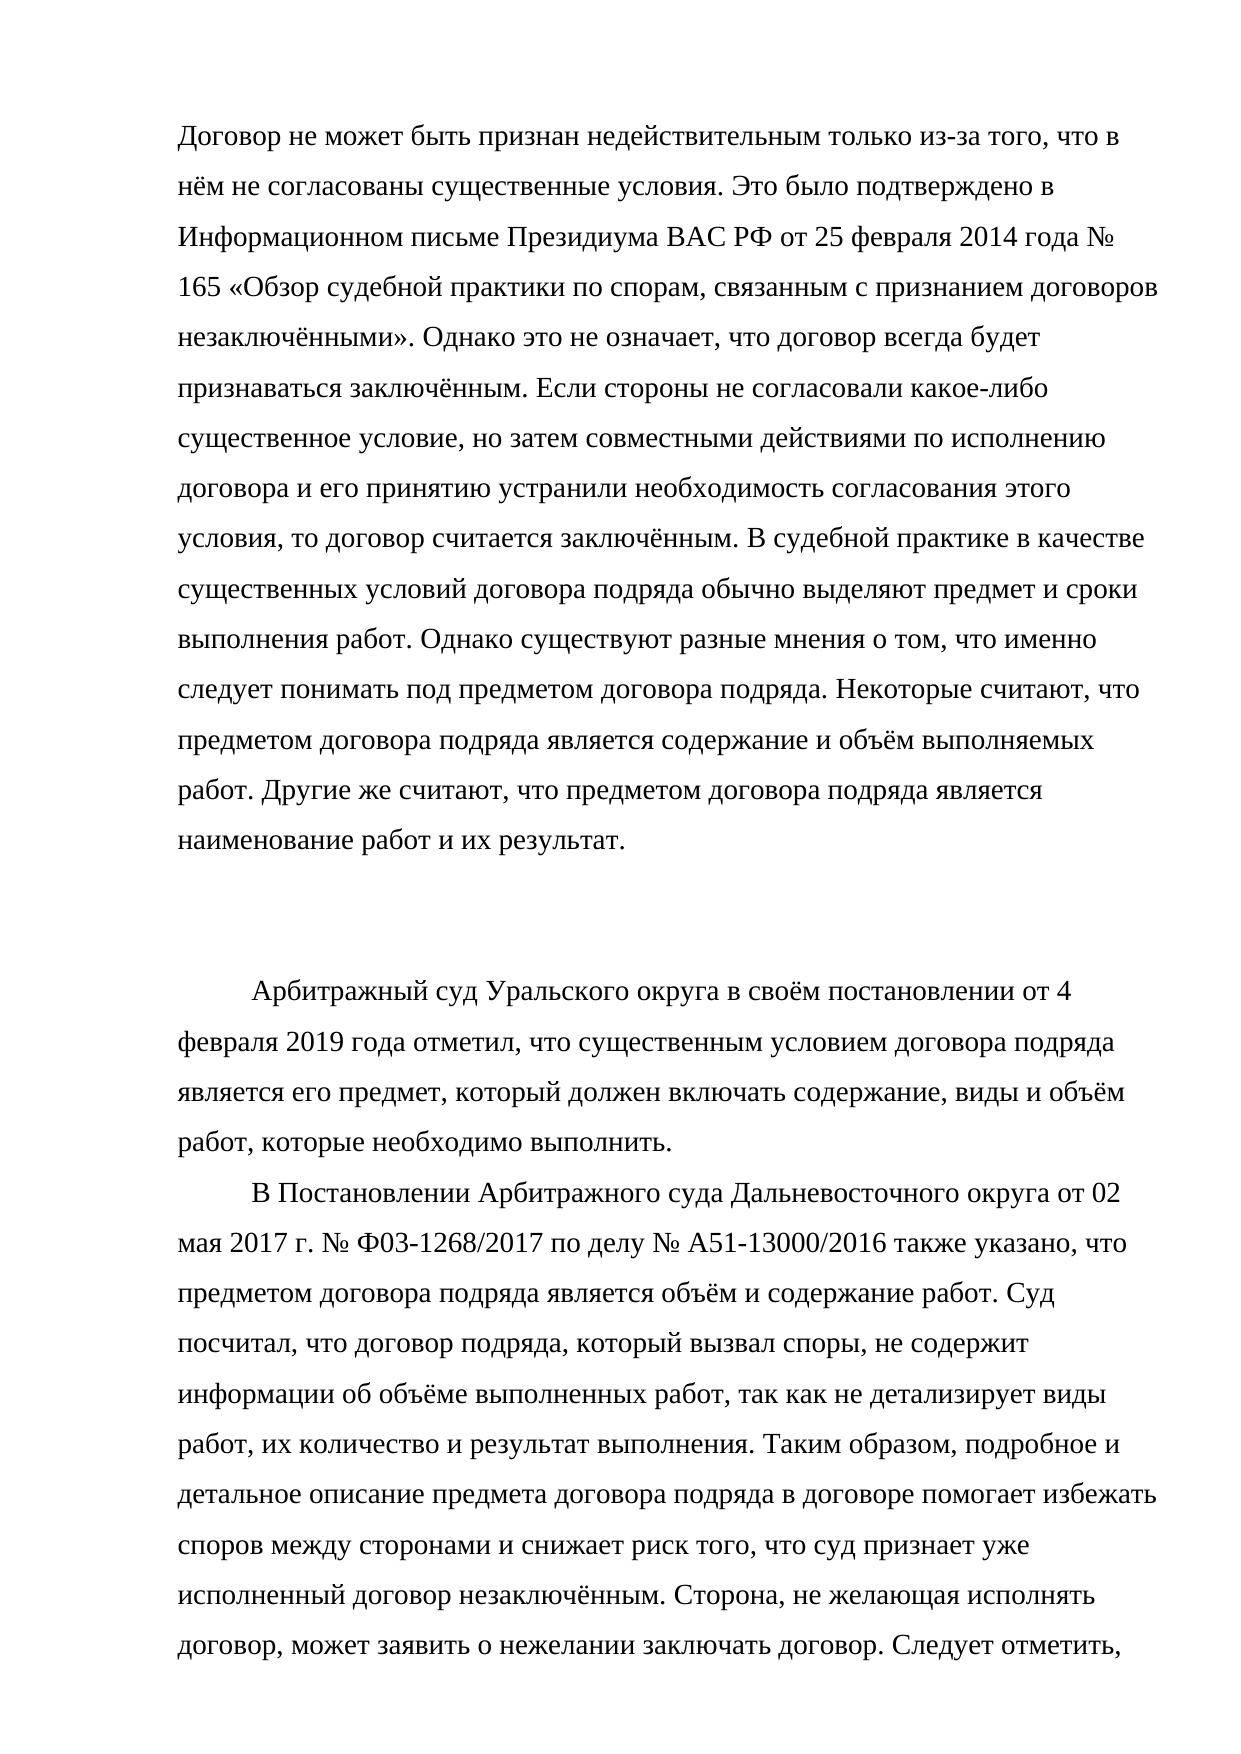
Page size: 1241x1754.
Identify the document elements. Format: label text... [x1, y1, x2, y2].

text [177, 1175, 1165, 1661]
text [177, 118, 1165, 856]
text Арбитражный суд Уральского округа в своём постановлении от 4 февраля 2019 года отметил, что существенным условием договора подряда является его предмет, который должен включать содержание, виды и объём работ, которые необходимо выполнить. [177, 973, 1165, 1158]
